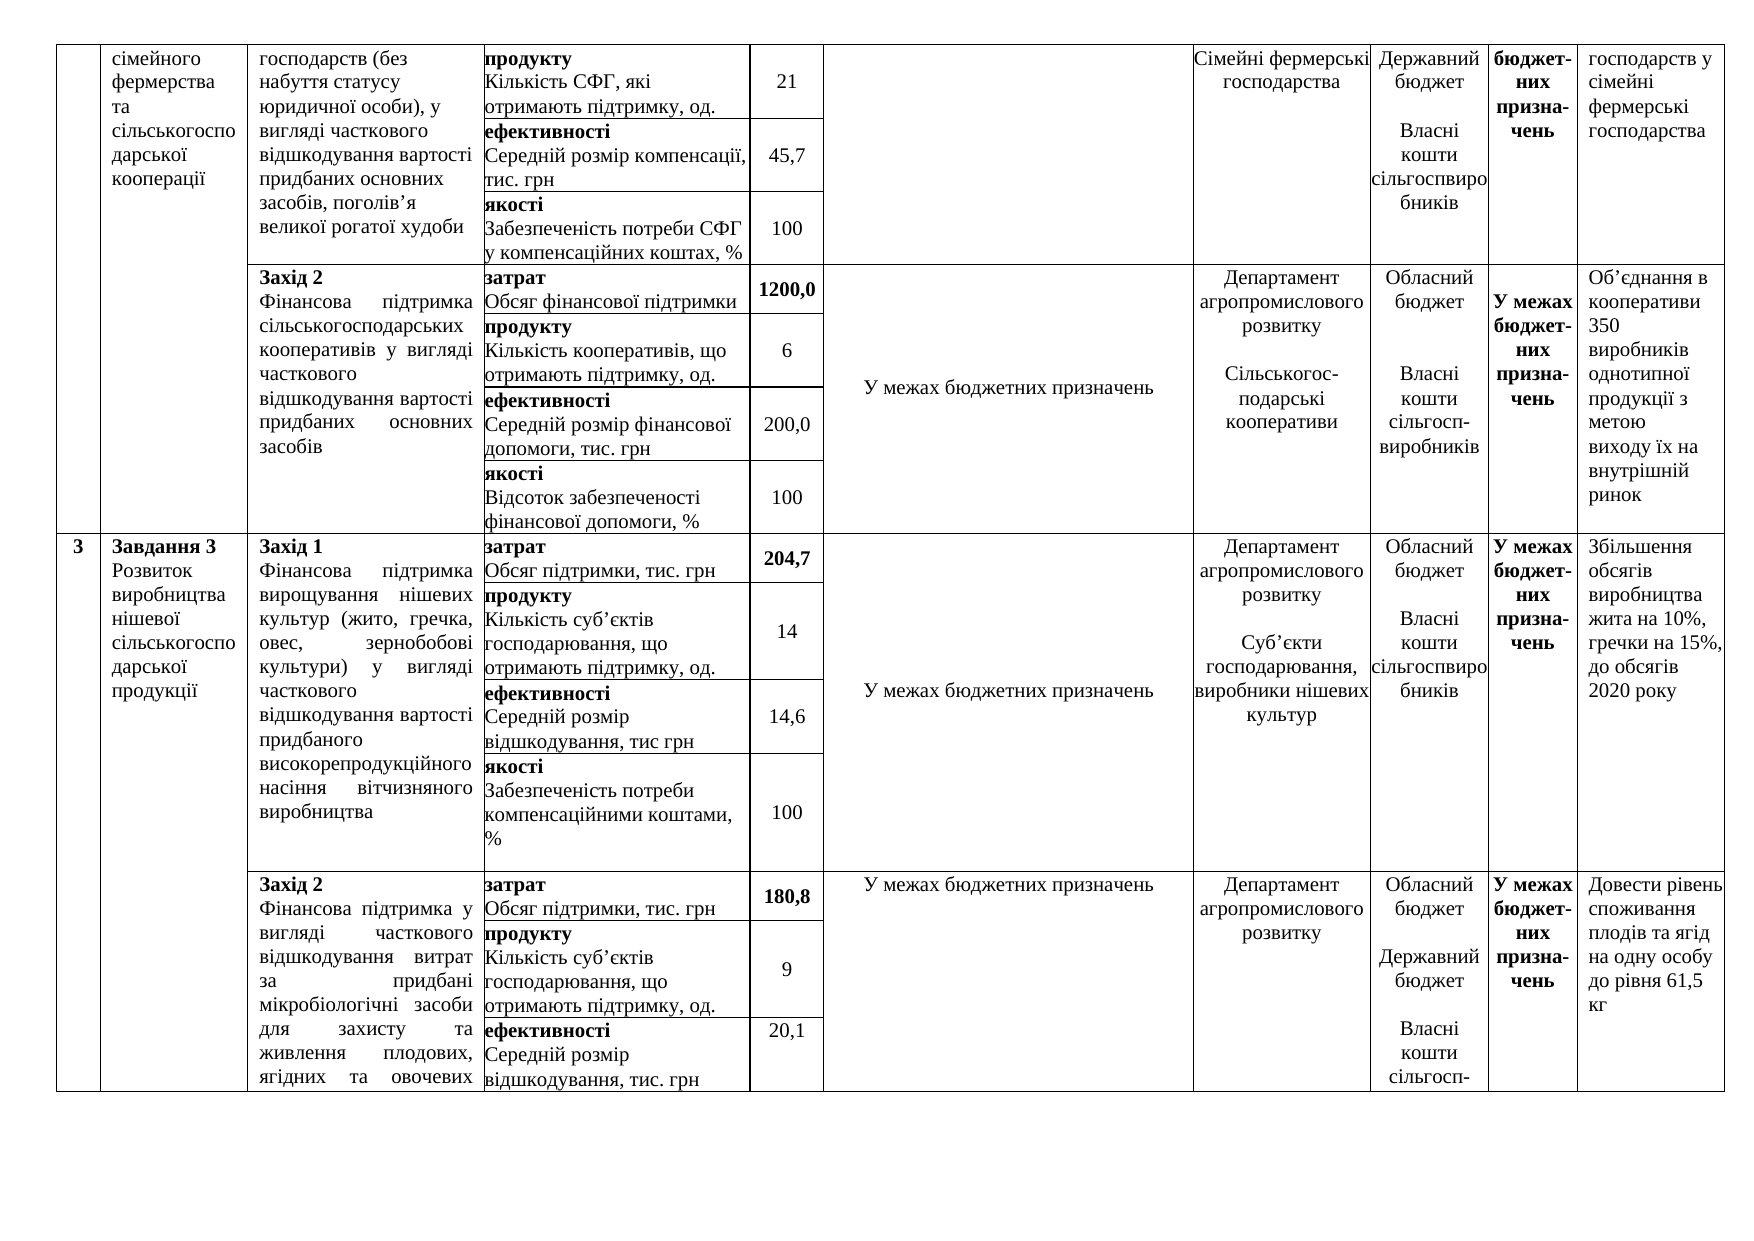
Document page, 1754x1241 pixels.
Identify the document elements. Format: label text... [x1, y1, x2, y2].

table_cell 20,1 [751, 1018, 823, 1091]
table_cell Обласний бюджет Власні кошти сільгосп-виробників [1371, 265, 1488, 533]
table_cell У межах бюджетних призначень [824, 265, 1193, 533]
table_cell 204,7 [751, 534, 823, 582]
table_cell якості Забезпеченість потреби СФГ у компенсаційних коштах, % [485, 192, 749, 264]
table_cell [248, 45, 484, 264]
table_cell якості Забезпеченість потреби компенсаційними коштами, % [485, 754, 749, 871]
table_cell У межах бюджет-них призна-чень [1489, 872, 1577, 1091]
table_cell У межах бюджетних призначень [824, 872, 1193, 1091]
table_cell 6 [751, 314, 823, 386]
table_cell ефективності Середній розмір відшкодування, тис. грн [485, 1018, 749, 1091]
table_cell Захід 2 Фінансова підтримка у вигляді часткового відшкодування витрат за придбані мікробіологічні засоби для захисту та живлення плодових, ягідних та овочевих культур [248, 872, 484, 1091]
table_cell Довести рівень споживання плодів та ягід на одну особу до рівня 61,5 кг [1578, 872, 1724, 1091]
table_cell Департамент агропромислового розвитку Сільськогос-подарські кооперативи [1194, 265, 1370, 533]
table_cell У межах бюджетних призначень [824, 534, 1193, 871]
table_cell 3 [57, 534, 100, 1091]
table_cell Обласний бюджет Державний бюджет Власні кошти сільгосп- виробників [1371, 872, 1488, 1091]
table_cell 1200,0 [751, 265, 823, 313]
table_cell 45,7 [751, 119, 823, 191]
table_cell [1194, 45, 1370, 264]
table_cell продукту Кількість суб’єктів господарювання, що отримають підтримку, од. [485, 583, 749, 679]
table_cell затрат Обсяг підтримки, тис. грн [485, 534, 749, 582]
table_cell продукту Кількість кооперативів, що отримають підтримку, од. [485, 314, 749, 386]
table_cell ефективності Середній розмір компенсації, тис. грн [485, 119, 749, 191]
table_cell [1371, 45, 1488, 264]
table_cell затрат Обсяг підтримки, тис. грн [485, 872, 749, 920]
table_cell Об’єднання в кооперативи 350 виробників однотипної продукції з метою виходу їх на внутрішній ринок [1578, 265, 1724, 533]
table_cell 100 [751, 192, 823, 264]
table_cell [1489, 45, 1577, 264]
table_cell продукту Кількість суб’єктів господарювання, що отримають підтримку, од. [485, 921, 749, 1017]
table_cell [1578, 45, 1724, 264]
table_cell ефективності Середній розмір фінансової допомоги, тис. грн [485, 388, 749, 460]
table_cell Захід 2 Фінансова підтримка сільськогосподарських кооперативів у вигляді часткового відшкодування вартості придбаних основних засобів [248, 265, 484, 533]
table_cell Захід 1 Фінансова підтримка вирощування нішевих культур (жито, гречка, овес, зернобобові культури) у вигляді часткового відшкодування вартості придбаного високорепродукційного насіння вітчизняного виробництва [248, 534, 484, 871]
table_cell 9 [751, 921, 823, 1017]
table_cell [824, 45, 1193, 264]
table_cell У межах бюджет-них призна-чень [1489, 265, 1577, 533]
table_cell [101, 45, 247, 533]
table_cell продукту Кількість СФГ, які отримають підтримку, од. [485, 45, 749, 118]
table_cell Обласний бюджет Власні кошти сільгоспвиробників [1371, 534, 1488, 871]
table_cell Департамент агропромислового розвитку Суб’єкти господарювання, виробники нішевих культур [1194, 534, 1370, 871]
table_cell 21 [751, 45, 823, 118]
table_cell 2 [57, 45, 100, 533]
table_cell якості Відсоток забезпеченості фінансової допомоги, % [485, 461, 749, 533]
table_cell Департамент агропромислового розвитку [1194, 872, 1370, 1091]
table_cell 100 [751, 461, 823, 533]
table_cell 14 [751, 583, 823, 679]
table_cell У межах бюджет-них призна-чень [1489, 534, 1577, 871]
table_cell 200,0 [751, 388, 823, 460]
table_cell 14,6 [751, 680, 823, 753]
table_cell 180,8 [751, 872, 823, 920]
table_cell 100 [751, 754, 823, 871]
table_cell Завдання 3 Розвиток виробництва нішевої сільськогосподарської продукції [101, 534, 247, 1091]
table_cell ефективності Середній розмір відшкодування, тис грн [485, 680, 749, 753]
table_cell Збільшення обсягів виробництва жита на 10%, гречки на 15%, до обсягів 2020 року [1578, 534, 1724, 871]
table_cell затрат Обсяг фінансової підтримки [485, 265, 749, 313]
